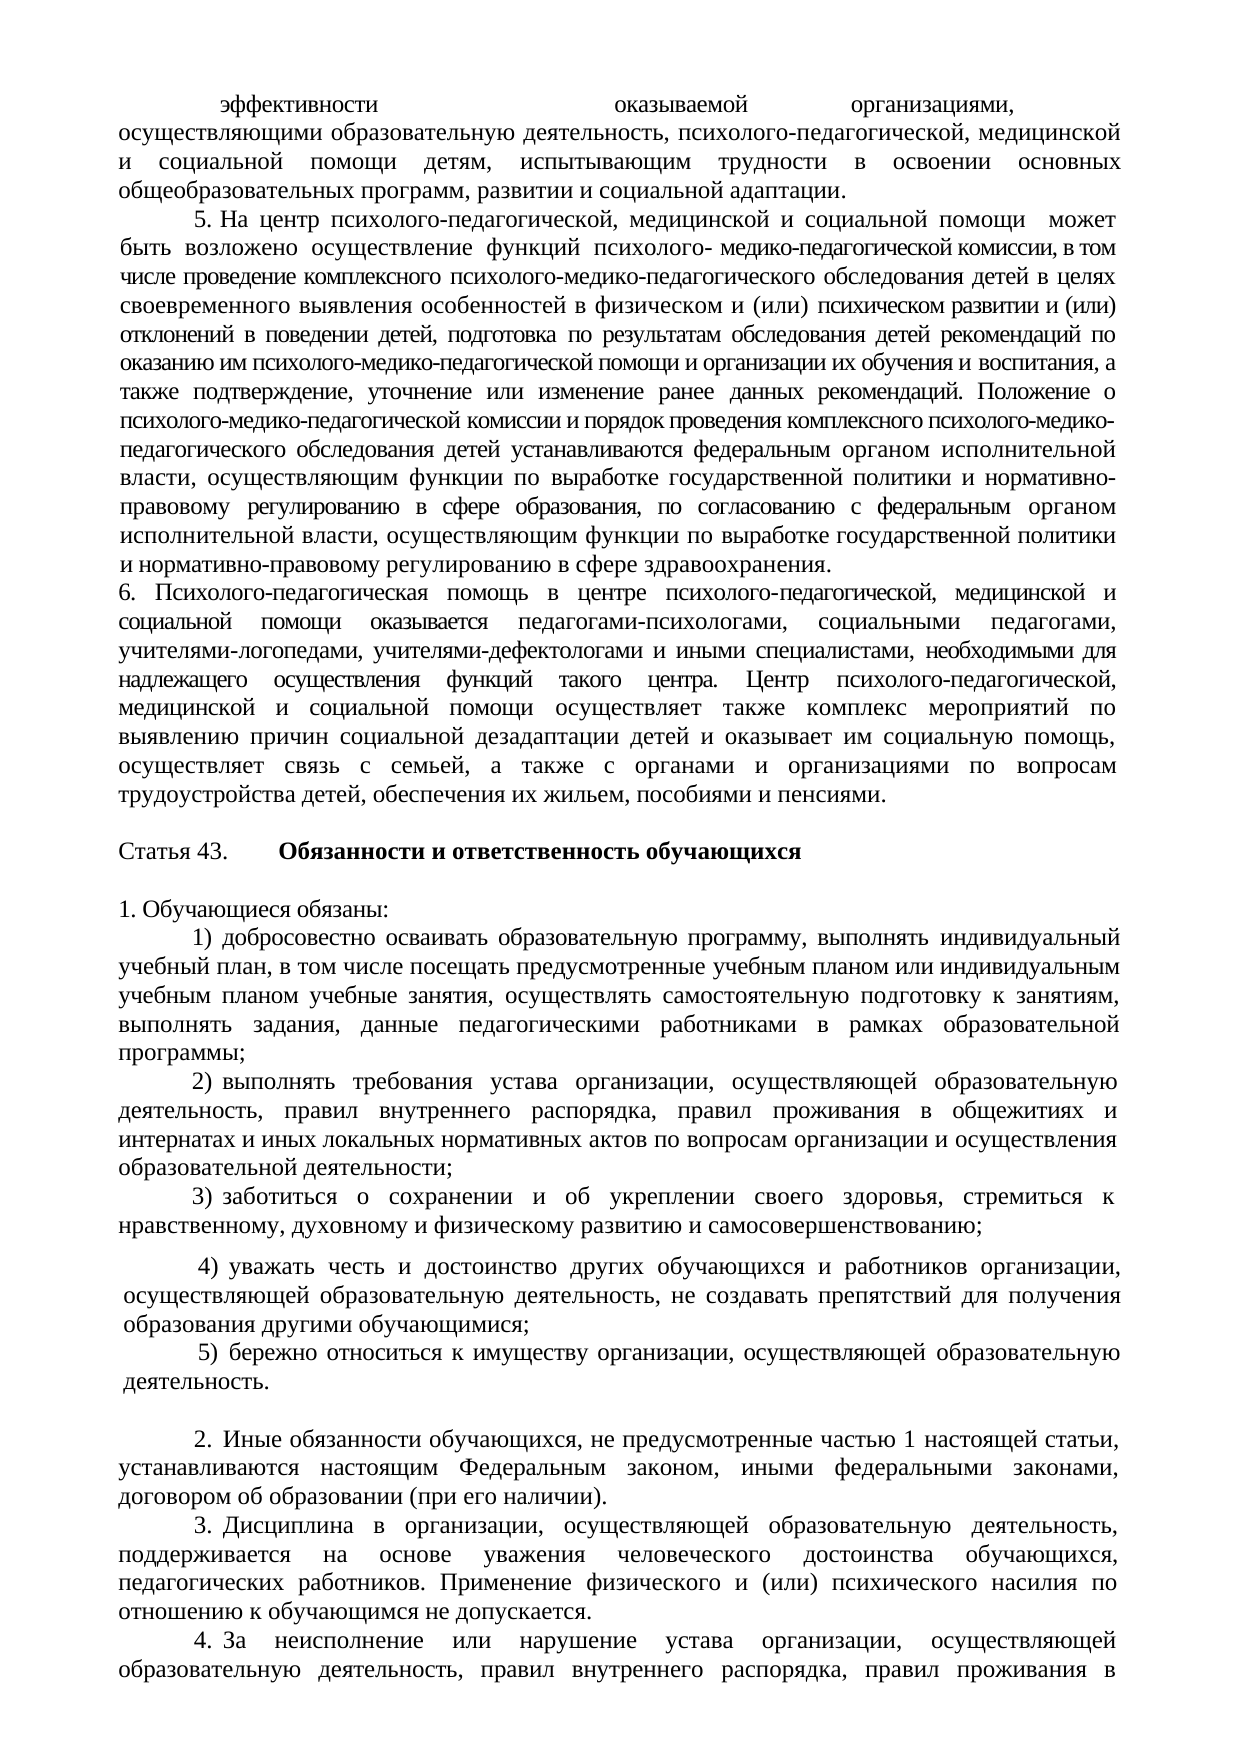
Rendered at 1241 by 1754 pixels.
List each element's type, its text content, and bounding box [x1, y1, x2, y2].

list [118, 89, 1122, 204]
list выполнять требования устава организации, осуществляющей образовательную деятельность, правил внутреннего распорядка, правил проживания в общежитиях и интернатах и иных локальных нормативных актов по вопросам организации и осуществления образовательной деятельности; [118, 1066, 1118, 1181]
text Статья 43. Обязанности и ответственность обучающихся [118, 836, 1122, 865]
list Дисциплина в организации, осуществляющей образовательную деятельность, поддерживается на основе уважения человеческого достоинства обучающихся, педагогических работников. Применение физического и (или) психического насилия по отношению к обучающимся не допускается. [118, 1510, 1118, 1625]
text 1. Обучающиеся обязаны: [118, 894, 1122, 922]
list Иные обязанности обучающихся, не предусмотренные частью 1 настоящей статьи, устанавливаются настоящим Федеральным законом, иными федеральными законами, договором об образовании (при его наличии). [118, 1424, 1119, 1510]
list бережно относиться к имуществу организации, осуществляющей образовательную деятельность. [123, 1337, 1121, 1395]
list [118, 1625, 1116, 1682]
list заботиться о сохранении и об укреплении своего здоровья, стремиться к нравственному, духовному и физическому развитию и самосовершенствованию; [118, 1181, 1116, 1239]
list добросовестно осваивать образовательную программу, выполнять индивидуальный учебный план, в том числе посещать предусмотренные учебным планом или индивидуальным учебным планом учебные занятия, осуществлять самостоятельную подготовку к занятиям, выполнять задания, данные педагогическими работниками в рамках образовательной программы; [118, 922, 1120, 1066]
list уважать честь и достоинство других обучающихся и работников организации, осуществляющей образовательную деятельность, не создавать препятствий для получения образования другими обучающимися; [123, 1251, 1122, 1337]
text 6. Психолого-педагогическая помощь в центре психолого-педагогической, медицинской и социальной помощи оказывается педагогами-психологами, социальными педагогами, учителями-логопедами, учителями-дефектологами и иными специалистами, необходимыми для надлежащего осуществления функций такого центра. Центр психолого-педагогической, медицинской и социальной помощи осуществляет также комплекс мероприятий по выявлению причин социальной дезадаптации детей и оказывает им социальную помощь, осуществляет связь с семьей, а также с органами и организациями по вопросам трудоустройства детей, обеспечения их жильем, пособиями и пенсиями. [118, 577, 1117, 807]
list На центр психолого-педагогической, медицинской и социальной помощи может быть возложено осуществление функций психолого- медико-педагогической комиссии, в том числе проведение комплексного психолого-медико-педагогического обследования детей в целях своевременного выявления особенностей в физическом и (или) психическом развитии и (или) отклонений в поведении детей, подготовка по результатам обследования детей рекомендаций по оказанию им психолого-медико-педагогической помощи и организации их обучения и воспитания, а также подтверждение, уточнение или изменение ранее данных рекомендаций. Положение о психолого-медико-педагогической комиссии и порядок проведения комплексного психолого-медико-педагогического обследования детей устанавливаются федеральным органом исполнительной власти, осуществляющим функции по выработке государственной политики и нормативно-правовому регулированию в сфере образования, по согласованию с федеральным органом исполнительной власти, осуществляющим функции по выработке государственной политики и нормативно-правовому регулированию в сфере здравоохранения. [119, 204, 1116, 577]
